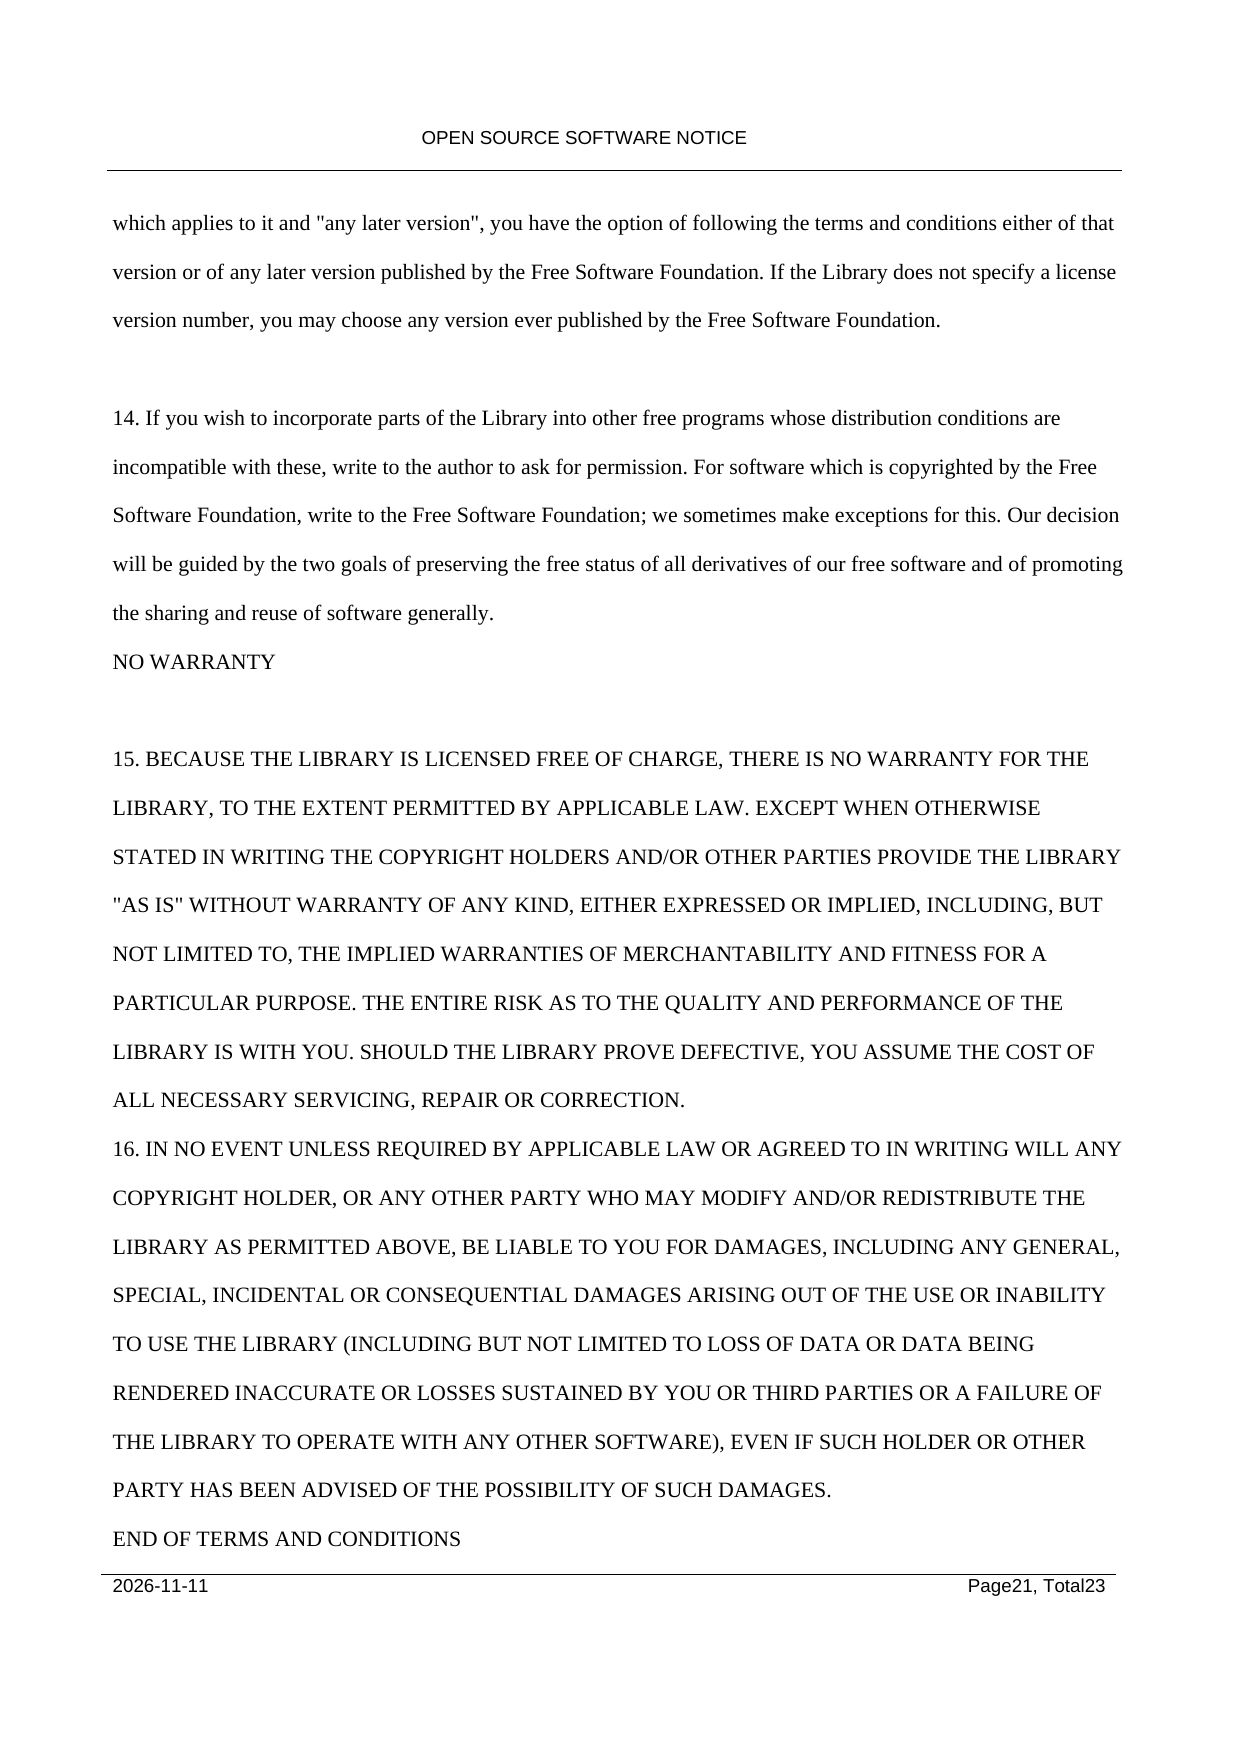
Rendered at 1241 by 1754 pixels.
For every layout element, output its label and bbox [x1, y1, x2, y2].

text [112, 206, 1128, 1555]
